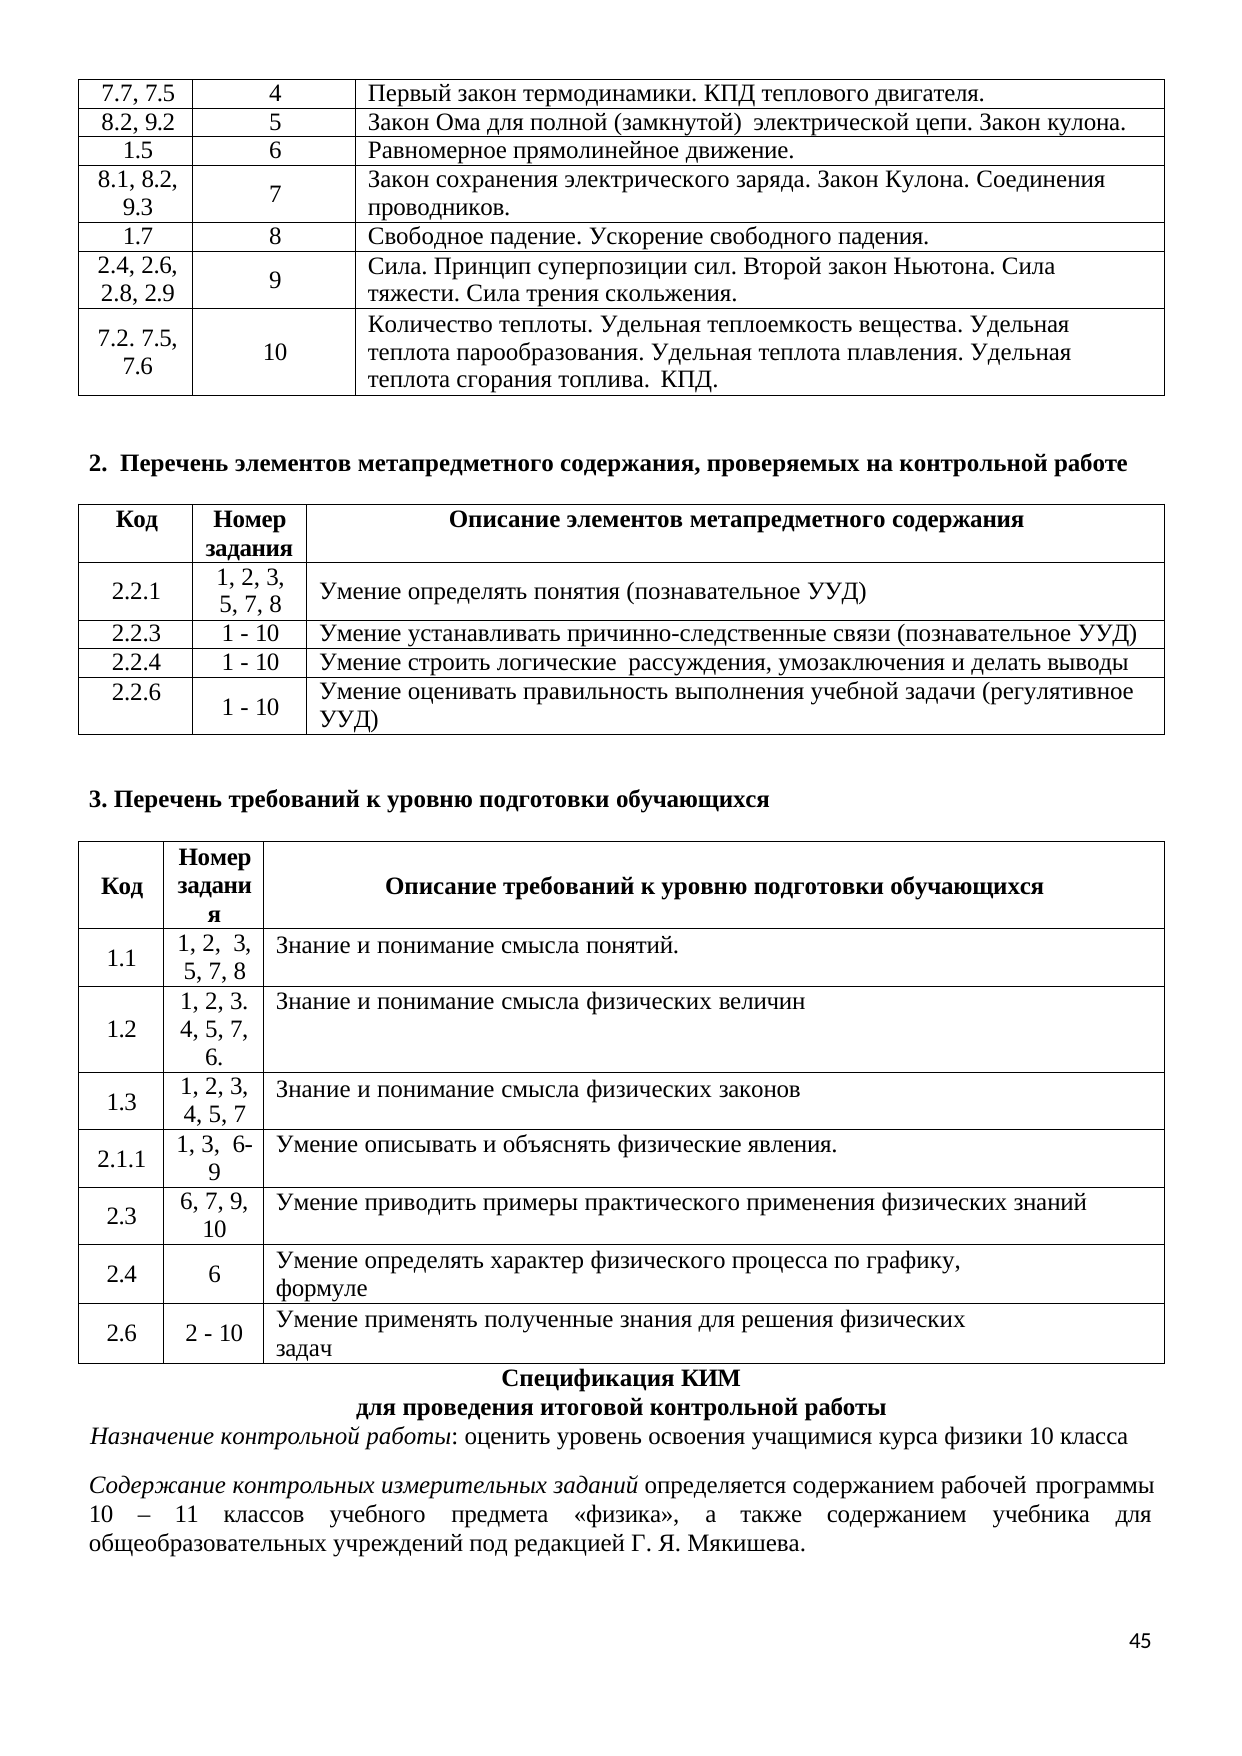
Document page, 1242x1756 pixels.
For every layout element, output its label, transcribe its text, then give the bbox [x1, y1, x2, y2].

text Спецификация КИМ [45, 1364, 1197, 1393]
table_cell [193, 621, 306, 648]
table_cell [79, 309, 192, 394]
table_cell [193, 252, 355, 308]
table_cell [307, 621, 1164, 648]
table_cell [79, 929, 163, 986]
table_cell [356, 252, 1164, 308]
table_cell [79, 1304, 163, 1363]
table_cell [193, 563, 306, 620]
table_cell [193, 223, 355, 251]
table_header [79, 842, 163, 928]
list Перечень элементов метапредметного содержания, проверяемых на контрольной работе [89, 448, 1197, 477]
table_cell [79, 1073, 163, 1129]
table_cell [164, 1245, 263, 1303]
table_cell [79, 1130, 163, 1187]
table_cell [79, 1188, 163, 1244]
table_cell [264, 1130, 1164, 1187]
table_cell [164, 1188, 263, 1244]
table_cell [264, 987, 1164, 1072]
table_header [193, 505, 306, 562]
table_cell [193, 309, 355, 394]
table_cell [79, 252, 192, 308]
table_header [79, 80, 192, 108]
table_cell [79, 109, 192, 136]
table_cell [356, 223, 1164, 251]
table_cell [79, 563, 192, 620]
text 10 – 11 классов учебного предмета «физика», а также содержанием учебника для общеобразовательных учреждений под редакцией Г. Я. Мякишева. [89, 1499, 1153, 1557]
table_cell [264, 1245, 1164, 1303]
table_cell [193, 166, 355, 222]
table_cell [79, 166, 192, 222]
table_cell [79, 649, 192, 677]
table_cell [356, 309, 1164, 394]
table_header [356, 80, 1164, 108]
list Перечень требований к уровню подготовки обучающихся [89, 784, 1197, 813]
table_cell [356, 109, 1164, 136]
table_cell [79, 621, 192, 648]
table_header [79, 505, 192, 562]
text Содержание контрольных измерительных заданий определяется содержанием рабочей программы [89, 1471, 1197, 1499]
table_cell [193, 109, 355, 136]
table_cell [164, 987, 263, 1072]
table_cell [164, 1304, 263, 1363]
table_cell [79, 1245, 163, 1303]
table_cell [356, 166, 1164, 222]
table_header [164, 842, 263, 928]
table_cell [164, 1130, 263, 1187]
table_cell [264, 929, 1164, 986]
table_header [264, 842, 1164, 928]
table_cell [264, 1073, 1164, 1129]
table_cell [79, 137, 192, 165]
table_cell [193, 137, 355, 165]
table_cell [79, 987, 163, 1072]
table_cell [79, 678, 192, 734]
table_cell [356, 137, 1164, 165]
text Назначение контрольной работы: оценить уровень освоения учащимися курса физики 10 класса [74, 1421, 1144, 1450]
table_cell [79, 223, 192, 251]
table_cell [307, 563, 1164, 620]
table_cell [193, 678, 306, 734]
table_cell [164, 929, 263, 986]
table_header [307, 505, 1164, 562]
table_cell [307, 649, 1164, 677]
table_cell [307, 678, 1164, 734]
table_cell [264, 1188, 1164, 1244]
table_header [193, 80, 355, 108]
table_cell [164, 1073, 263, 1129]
text для проведения итоговой контрольной работы [45, 1393, 1197, 1421]
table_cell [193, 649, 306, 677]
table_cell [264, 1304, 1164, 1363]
